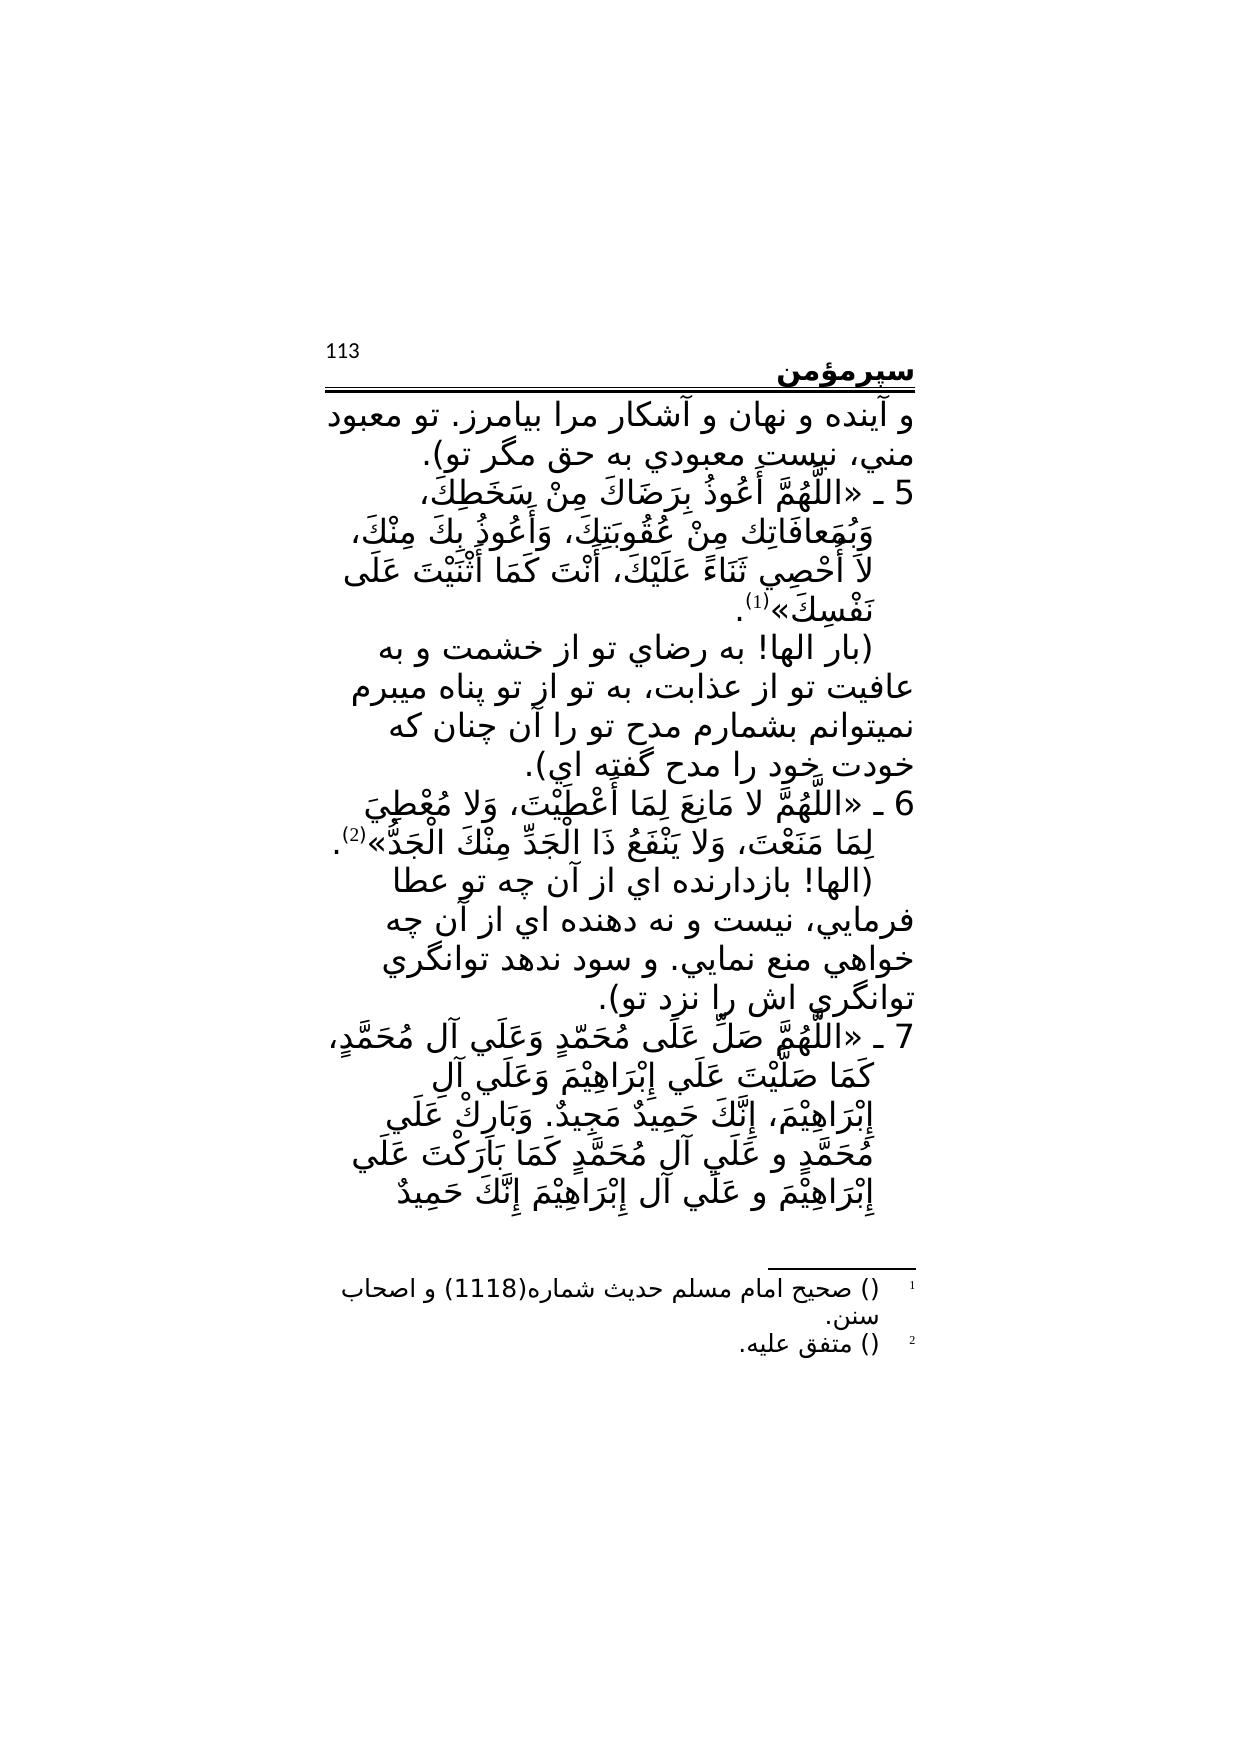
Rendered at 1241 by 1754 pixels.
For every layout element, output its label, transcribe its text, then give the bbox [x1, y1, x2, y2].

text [325, 396, 915, 473]
text (بار الها! به رضاي تو از خشمت و به عافيت تو از عذابت، به تو از تو پناه میبرم نمیتوانم بشمارم مدح تو را آن چنان كه خودت خود را مدح گفته اي). [325, 629, 915, 784]
text 5 ـ «اللَّهُمَّ أَعُوذُ بِرَضَاكَ مِنْ سَخَطِكَ، وَبُمَعافَاتِك مِنْ عُقُوبَتِكَ، وَأَعُوذُ بِكَ مِنْكَ، لاَ أُحْصِي ثَنَاءً عَلَيْكَ، أَنْتَ كَمَا أَثْنَيْتَ عَلَى نَفْسِكَ»(). [325, 473, 915, 629]
text 7 ـ «اللَّهُمَّ صَلِّ عَلَى مُحَمّدٍ وَعَلَي آل مُحَمَّدٍ، كَمَا صَلَّيْتَ عَلَي إِبْرَاهِيْمَ وَعَلَي آلِ إِبْرَاهِيْمَ، إِنَّكَ حَمِيدٌ مَجِيدٌ. وَبَارِكْ عَلَي مُحَمَّدٍ و عَلَي آل مُحَمَّدٍ كَمَا بَارَكْتَ عَلَي إِبْرَاهِيْمَ و عَلَي آل إِبْرَاهِيْمَ إِنَّكَ حَمِيدٌ مَجِيدٌ»(). [325, 1017, 915, 1212]
text (الها! بازدارنده اي از آن چه تو عطا فرمايي، نيست و نه دهنده اي از آن چه خواهي منع نمايي. و سود ندهد توانگري توانگري اش را نزد تو). [325, 862, 915, 1017]
text 6 ـ «اللَّهُمَّ لا مَانِعَ لِمَا أَعْطَيْتَ، وَلا مُعْطِيَ لِمَا مَنَعْتَ، وَلا يَنْفَعُ ذَا الْجَدِّ مِنْكَ الْجَدُّ»(). [325, 784, 915, 862]
